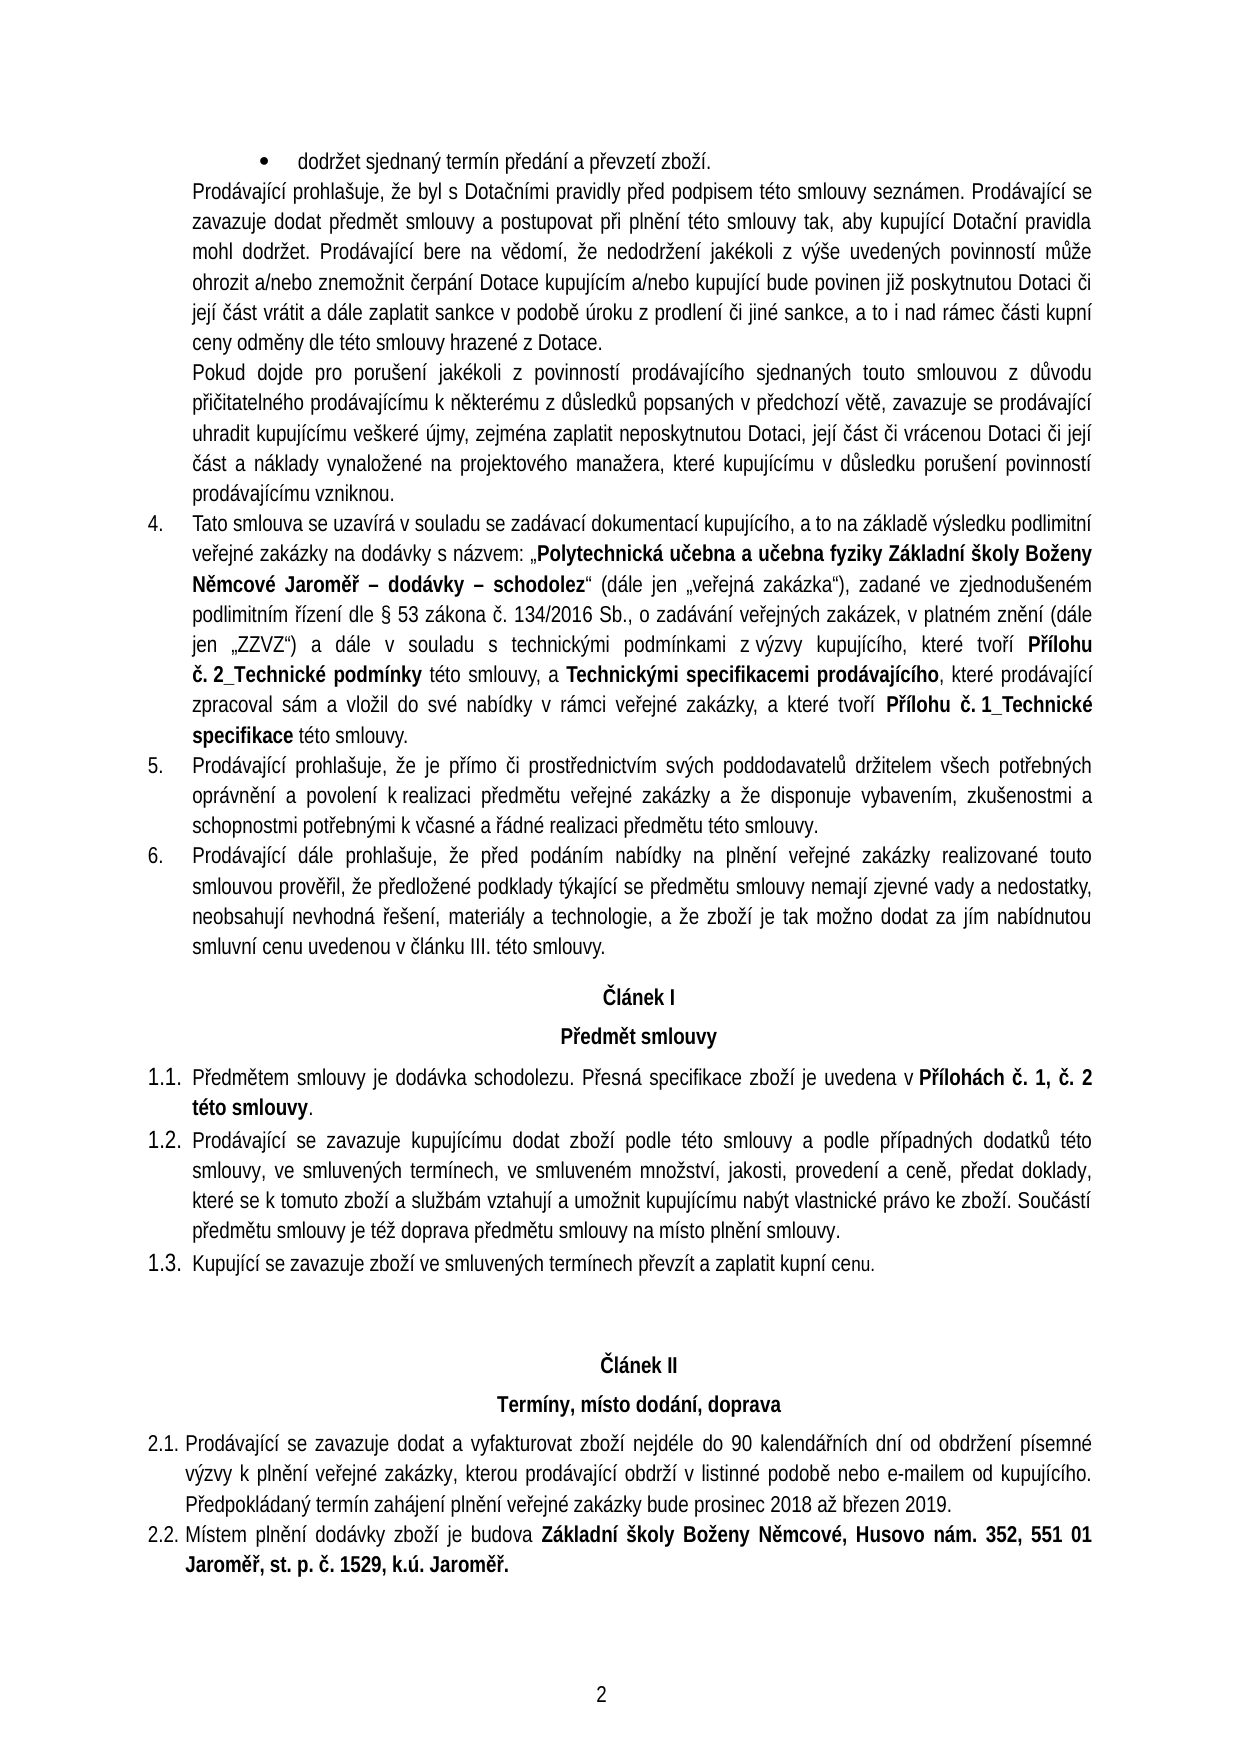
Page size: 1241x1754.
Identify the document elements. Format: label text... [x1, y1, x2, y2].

list Místem plnění dodávky zboží je budova Základní školy Boženy Němcové, Husovo nám. 352, 551 01 Jaroměř, st. p. č. 1529, k.ú. Jaroměř. [148, 1521, 1092, 1577]
text Článek I [185, 984, 1092, 1011]
list Prodávající se zavazuje dodat a vyfakturovat zboží nejdéle do 90 kalendářních dní od obdržení písemné výzvy k plnění veřejné zakázky, kterou prodávající obdrží v listinné podobě nebo e-mailem od kupujícího. Předpokládaný termín zahájení plnění veřejné zakázky bude prosinec 2018 až březen 2019. [148, 1430, 1092, 1517]
list Prodávající prohlašuje, že je přímo či prostřednictvím svých poddodavatelů držitelem všech potřebných oprávnění a povolení k realizaci předmětu veřejné zakázky a že disponuje vybavením, zkušenostmi a schopnostmi potřebnými k včasné a řádné realizaci předmětu této smlouvy. [148, 752, 1092, 839]
list Předmětem smlouvy je dodávka schodolezu. Přesná specifikace zboží je uvedena v Přílohách č. 1, č. 2 této smlouvy. [148, 1062, 1092, 1121]
subtitle Termíny, místo dodání, doprava [185, 1391, 1092, 1418]
text Článek II [185, 1352, 1092, 1379]
subtitle Předmět smlouvy [185, 1023, 1092, 1049]
list Kupující se zavazuje zboží ve smluvených termínech převzít a zaplatit kupní cenu. [148, 1248, 1092, 1276]
list dodržet sjednaný termín předání a převzetí zboží. [260, 148, 1092, 174]
list Prodávající dále prohlašuje, že před podáním nabídky na plnění veřejné zakázky realizované touto smlouvou prověřil, že předložené podklady týkající se předmětu smlouvy nemají zjevné vady a nedostatky, neobsahují nevhodná řešení, materiály a technologie, a že zboží je tak možno dodat za jím nabídnutou smluvní cenu uvedenou v článku III. této smlouvy. [148, 842, 1092, 959]
list Prodávající se zavazuje kupujícímu dodat zboží podle této smlouvy a podle případných dodatků této smlouvy, ve smluvených termínech, ve smluveném množství, jakosti, provedení a ceně, předat doklady, které se k tomuto zboží a službám vztahují a umožnit kupujícímu nabýt vlastnické právo ke zboží. Součástí předmětu smlouvy je též doprava předmětu smlouvy na místo plnění smlouvy. [148, 1124, 1092, 1244]
list Tato smlouva se uzavírá v souladu se zadávací dokumentací kupujícího, a to na základě výsledku podlimitní veřejné zakázky na dodávky s názvem: „Polytechnická učebna a učebna fyziky Základní školy Boženy Němcové Jaroměř – dodávky – schodolez“ (dále jen „veřejná zakázka“), zadané ve zjednodušeném podlimitním řízení dle § 53 zákona č. 134/2016 Sb., o zadávání veřejných zakázek, v platném znění (dále jen „ZZVZ“) a dále v souladu s technickými podmínkami z výzvy kupujícího, které tvoří Přílohu č. 2_Technické podmínky této smlouvy, a Technickými specifikacemi prodávajícího, které prodávající zpracoval sám a vložil do své nabídky v rámci veřejné zakázky, a které tvoří Přílohu č. 1_Technické specifikace této smlouvy. [148, 510, 1092, 748]
list Pokud dojde pro porušení jakékoli z povinností prodávajícího sjednaných touto smlouvou z důvodu přičitatelného prodávajícímu k některému z důsledků popsaných v předchozí větě, zavazuje se prodávající uhradit kupujícímu veškeré újmy, zejména zaplatit neposkytnutou Dotaci, její část či vrácenou Dotaci či její část a náklady vynaložené na projektového manažera, které kupujícímu v důsledku porušení povinností prodávajícímu vzniknou. [192, 359, 1092, 506]
list Prodávající prohlašuje, že byl s Dotačními pravidly před podpisem této smlouvy seznámen. Prodávající se zavazuje dodat předmět smlouvy a postupovat při plnění této smlouvy tak, aby kupující Dotační pravidla mohl dodržet. Prodávající bere na vědomí, že nedodržení jakékoli z výše uvedených povinností může ohrozit a/nebo znemožnit čerpání Dotace kupujícím a/nebo kupující bude povinen již poskytnutou Dotaci či její část vrátit a dále zaplatit sankce v podobě úroku z prodlení či jiné sankce, a to i nad rámec části kupní ceny odměny dle této smlouvy hrazené z Dotace. [192, 178, 1092, 355]
